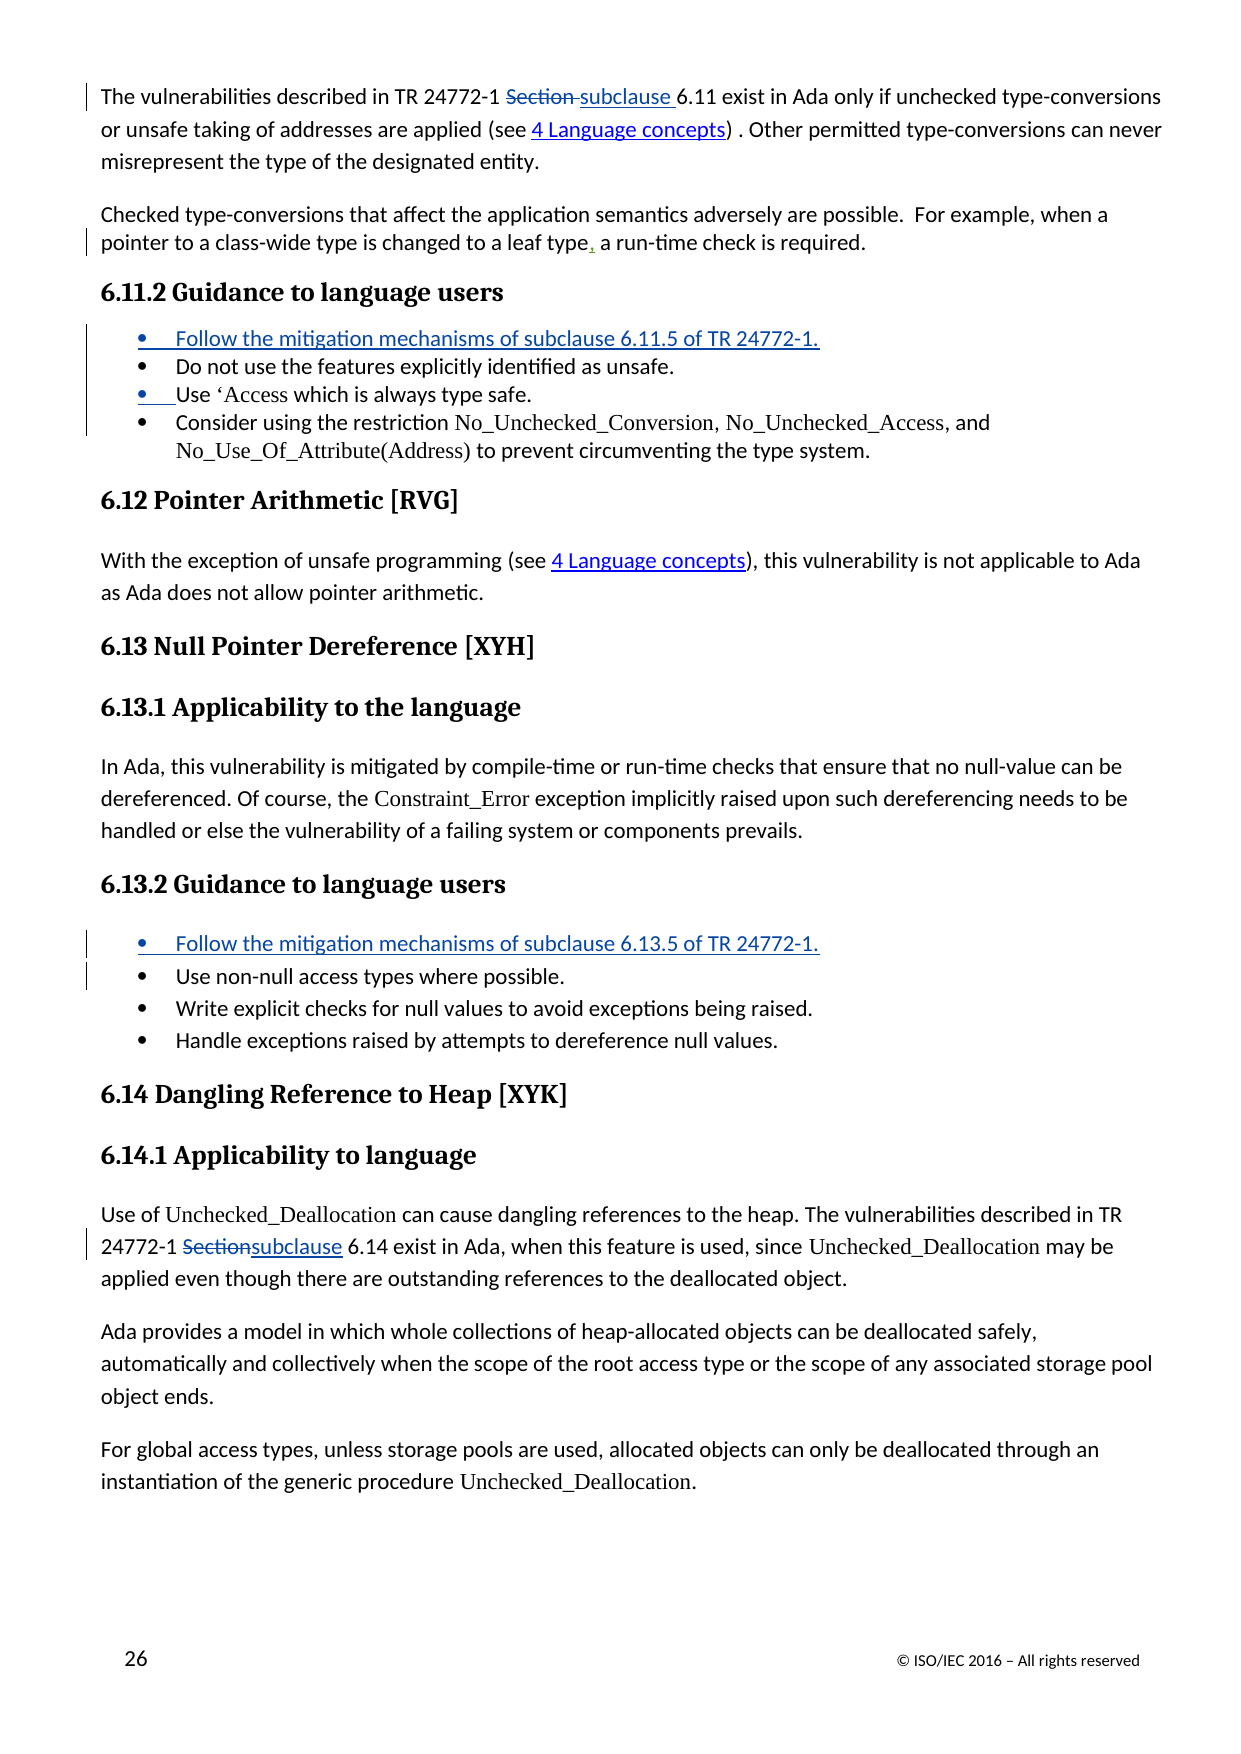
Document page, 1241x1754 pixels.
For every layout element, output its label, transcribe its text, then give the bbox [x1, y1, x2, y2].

subtitle 6.12 Pointer Arithmetic [RVG] [101, 485, 1164, 516]
subtitle 6.14.1 Applicability to language [101, 1140, 1164, 1171]
list Consider using the restriction No_Unchecked_Conversion, No_Unchecked_Access, and No_Use_Of_Attribute(Address) to prevent circumventing the type system. [138, 408, 1164, 464]
list Use non-null access types where possible. [138, 962, 1164, 990]
text The vulnerabilities described in TR 24772-1 6.11 exist in Ada only if unchecked type-conversions or unsafe taking of addresses are applied (see 4 Language concepts) . Other permitted type-conversions can never misrepresent the type of the designated entity. [101, 82, 1164, 175]
subtitle 6.13.1 Applicability to the language [101, 692, 1164, 723]
subtitle 6.13 Null Pointer Dereference [XYH] [101, 631, 1164, 662]
list Use ‘Access which is always type safe. [138, 380, 1164, 408]
text Use of Unchecked_Deallocation can cause dangling references to the heap. The vulnerabilities described in TR 24772-1 6.14 exist in Ada, when this feature is used, since Unchecked_Deallocation may be applied even though there are outstanding references to the deallocated object. [101, 1200, 1164, 1292]
text In Ada, this vulnerability is mitigated by compile-time or run-time checks that ensure that no null-value can be dereferenced. Of course, the Constraint_Error exception implicitly raised upon such dereferencing needs to be handled or else the vulnerability of a failing system or components prevails. [101, 752, 1164, 844]
text Checked type-conversions that affect the application semantics adversely are possible. For example, when a pointer to a class-wide type is changed to a leaf type a run-time check is required. [101, 200, 1164, 256]
subtitle 6.13.2 Guidance to language users [101, 869, 1164, 901]
subtitle 6.14 Dangling Reference to Heap [XYK] [101, 1079, 1164, 1110]
text Ada provides a model in which whole collections of heap-allocated objects can be deallocated safely, automatically and collectively when the scope of the root access type or the scope of any associated storage pool object ends. [101, 1317, 1164, 1410]
list Do not use the features explicitly identified as unsafe. [138, 352, 1164, 380]
subtitle 6.11.2 Guidance to language users [101, 277, 1164, 308]
text For global access types, unless storage pools are used, allocated objects can only be deallocated through an instantiation of the generic procedure Unchecked_Deallocation. [101, 1435, 1164, 1495]
text With the exception of unsafe programming (see 4 Language concepts), this vulnerability is not applicable to Ada as Ada does not allow pointer arithmetic. [101, 546, 1164, 606]
list Write explicit checks for null values to avoid exceptions being raised. [138, 994, 1164, 1022]
list Handle exceptions raised by attempts to dereference null values. [138, 1026, 1164, 1054]
